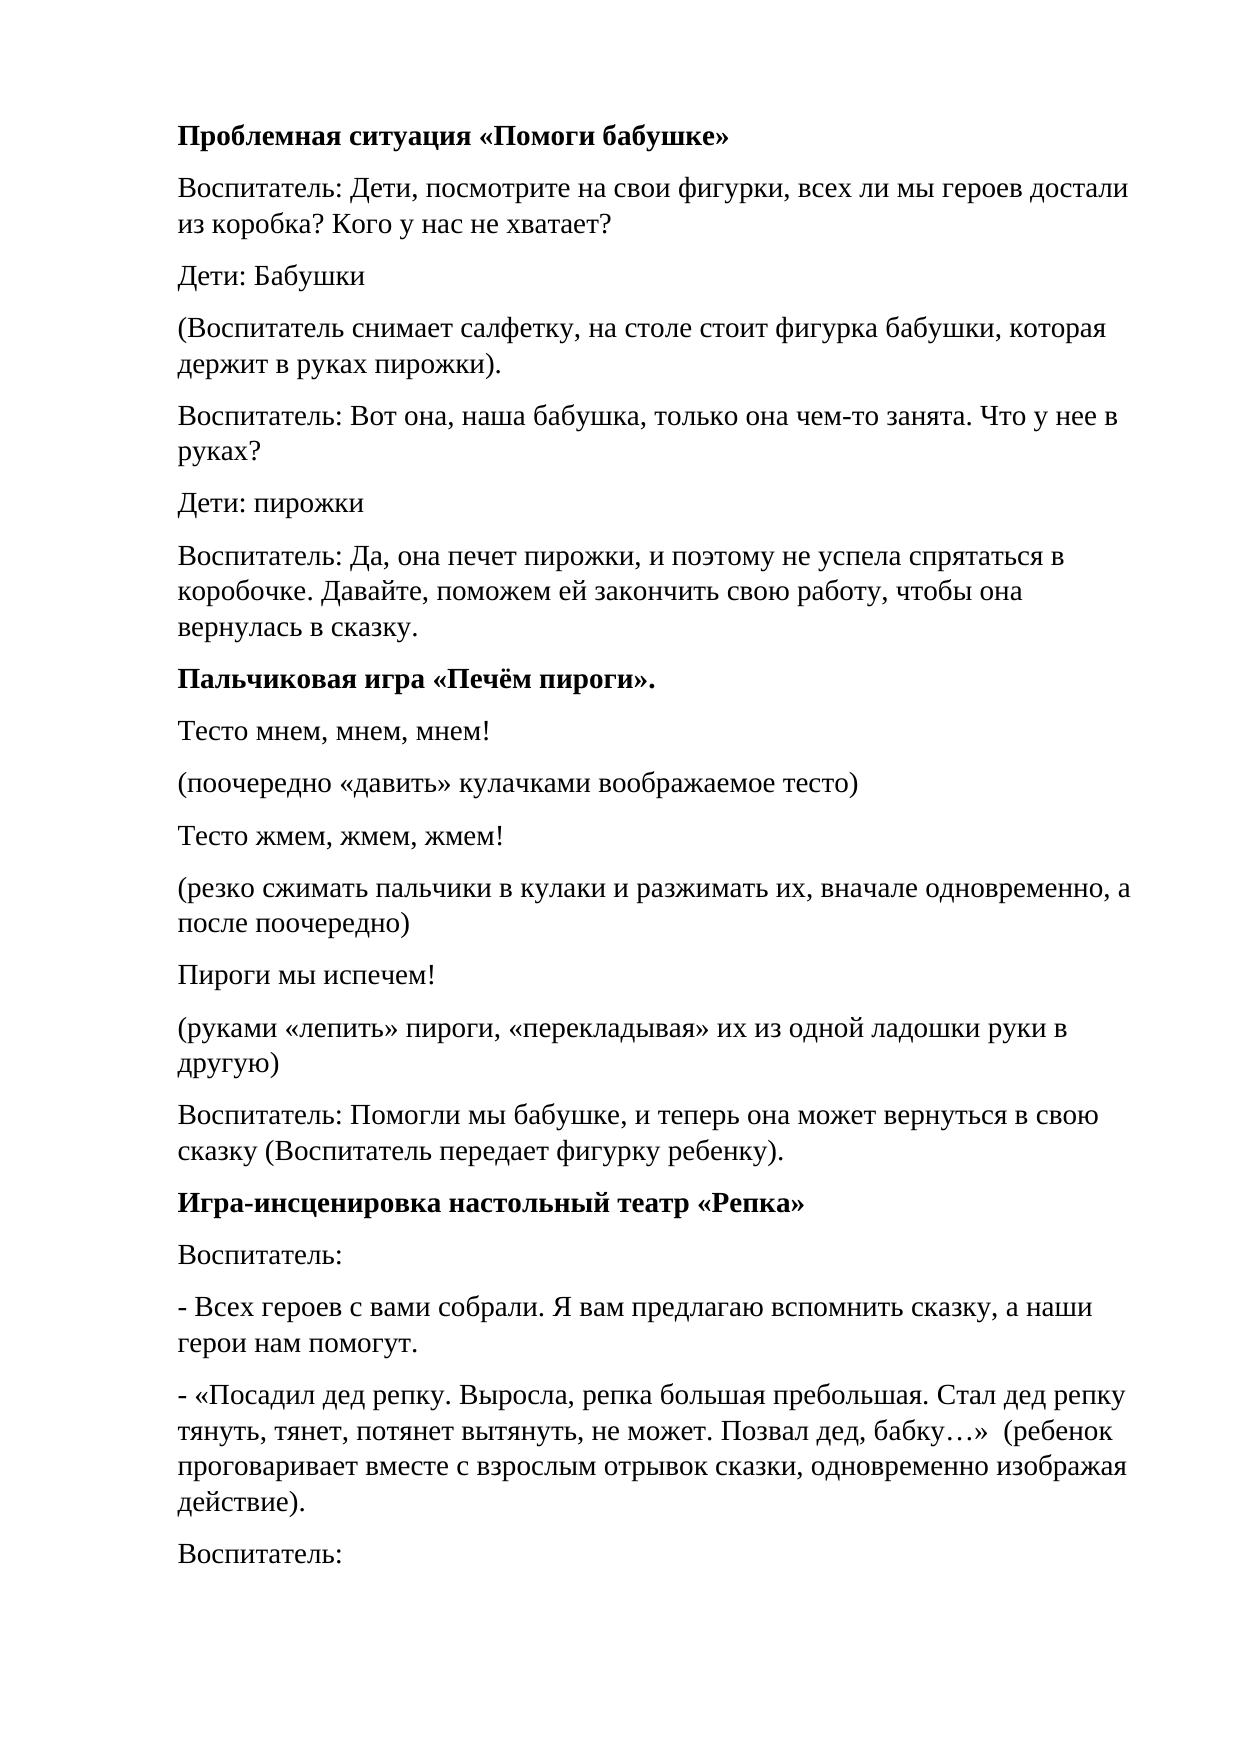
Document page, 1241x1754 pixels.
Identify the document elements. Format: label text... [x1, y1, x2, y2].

text Пальчиковая игра «Печём пироги». [177, 661, 1152, 694]
text Воспитатель: Помогли мы бабушке, и теперь она может вернуться в свою сказку (Воспитатель передает фигурку ребенку). [177, 1097, 1152, 1166]
text (Воспитатель снимает салфетку, на столе стоит фигурка бабушки, которая держит в руках пирожки). [177, 310, 1152, 379]
text Игра-инсценировка настольный театр «Репка» [177, 1185, 1152, 1219]
text Тесто жмем, жмем, жмем! [177, 818, 1152, 851]
text (руками «лепить» пироги, «перекладывая» их из одной ладошки руки в другую) [177, 1010, 1152, 1079]
text Пироги мы испечем! [177, 957, 1152, 991]
text Воспитатель: Да, она печет пирожки, и поэтому не успела спрятаться в коробочке. Давайте, поможем ей закончить свою работу, чтобы она вернулась в сказку. [177, 538, 1152, 642]
text - Всех героев с вами собрали. Я вам предлагаю вспомнить сказку, а наши герои нам помогут. [177, 1289, 1152, 1358]
text Проблемная ситуация «Помоги бабушке» [177, 118, 1152, 152]
text Дети: пирожки [177, 486, 1152, 519]
text Тесто мнем, мнем, мнем! [177, 713, 1152, 747]
text - «Посадил дед репку. Выросла, репка большая пребольшая. Стал дед репку тянуть, тянет, потянет вытянуть, не может. Позвал дед, бабку…» (ребенок проговаривает вместе с взрослым отрывок сказки, одновременно изображая действие). [177, 1377, 1152, 1517]
text (резко сжимать пальчики в кулаки и разжимать их, вначале одновременно, а после поочередно) [177, 870, 1152, 939]
text Дети: Бабушки [177, 258, 1152, 292]
text (поочередно «давить» кулачками воображаемое тесто) [177, 765, 1152, 799]
text Воспитатель: [177, 1237, 1152, 1271]
text Воспитатель: Вот она, наша бабушка, только она чем-то занята. Что у нее в руках? [177, 398, 1152, 467]
text Воспитатель: [177, 1536, 1152, 1569]
text Воспитатель: Дети, посмотрите на свои фигурки, всех ли мы героев достали из коробка? Кого у нас не хватает? [177, 170, 1152, 239]
